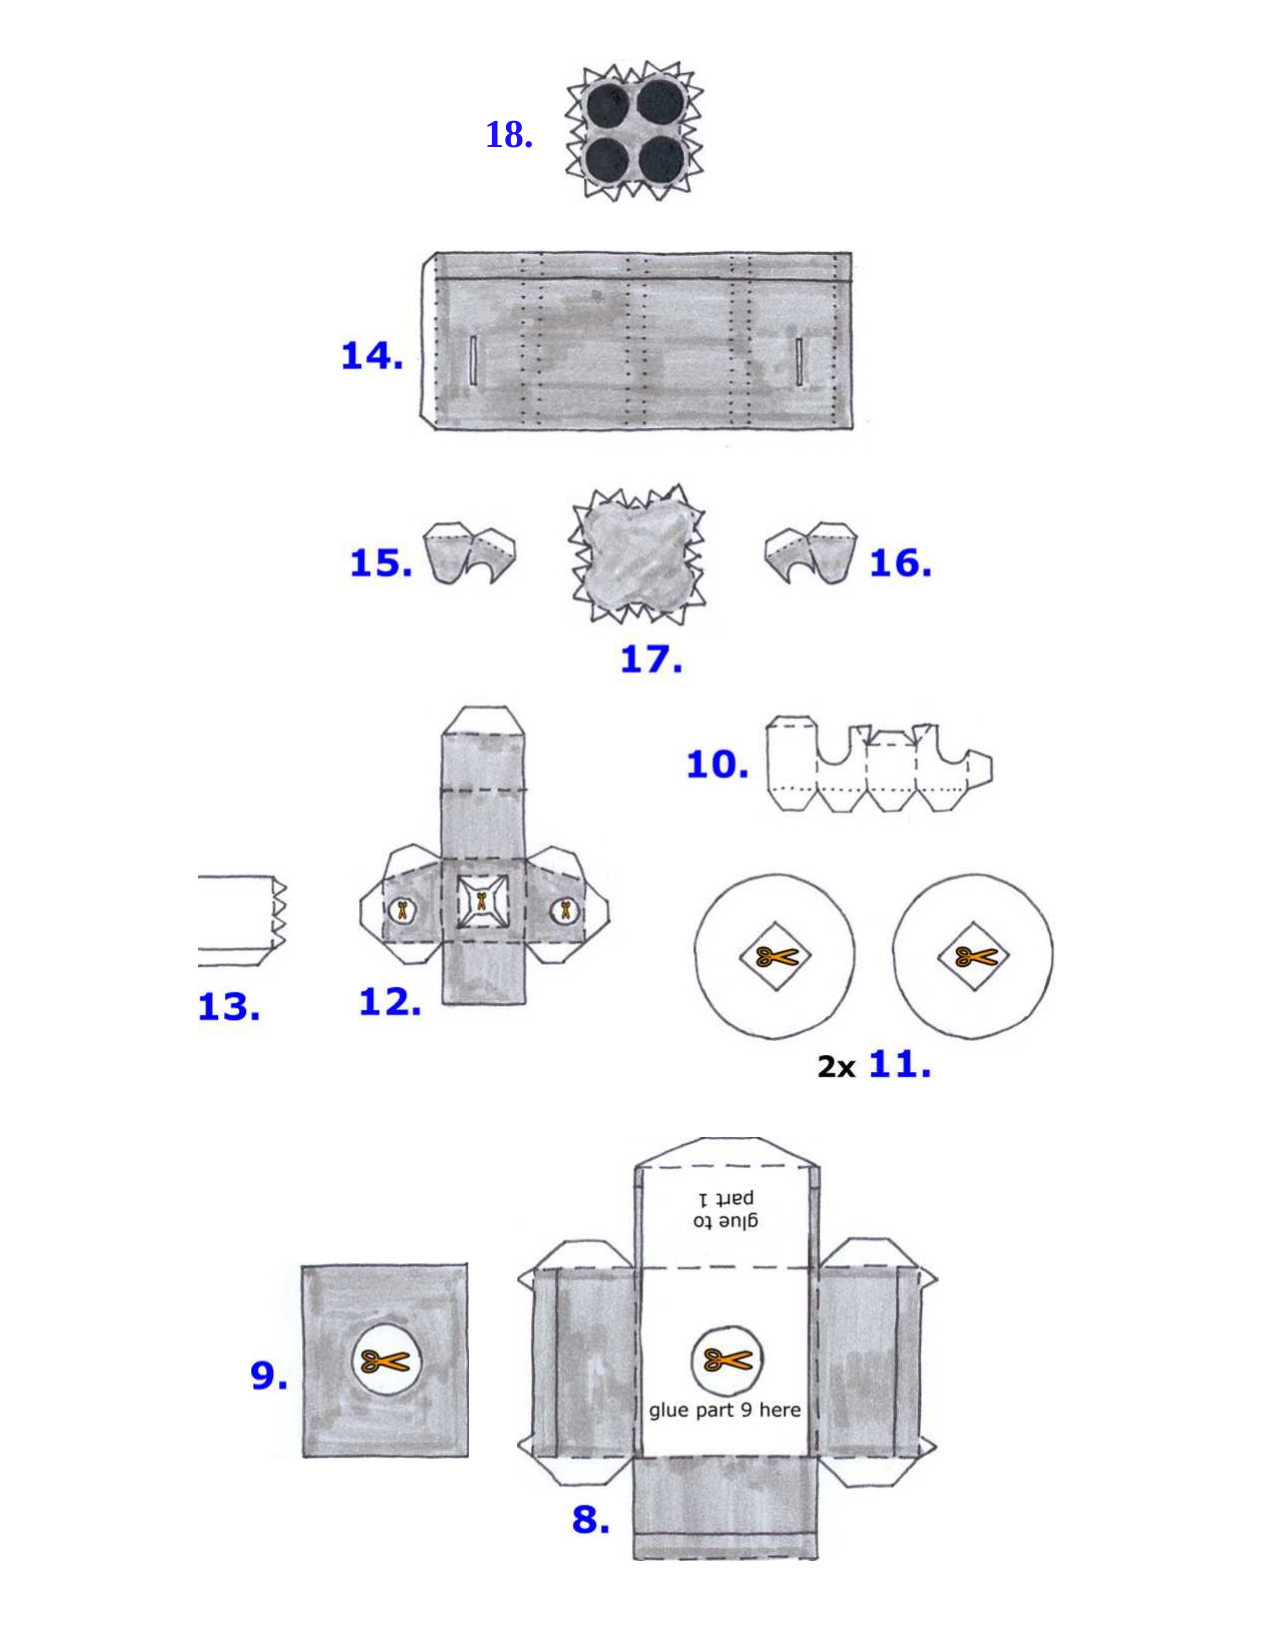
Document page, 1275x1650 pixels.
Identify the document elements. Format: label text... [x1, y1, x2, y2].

picture [517, 1137, 939, 1561]
picture [198, 250, 1055, 1079]
text 18. [484, 110, 548, 156]
picture [251, 1262, 469, 1459]
picture [563, 59, 706, 204]
